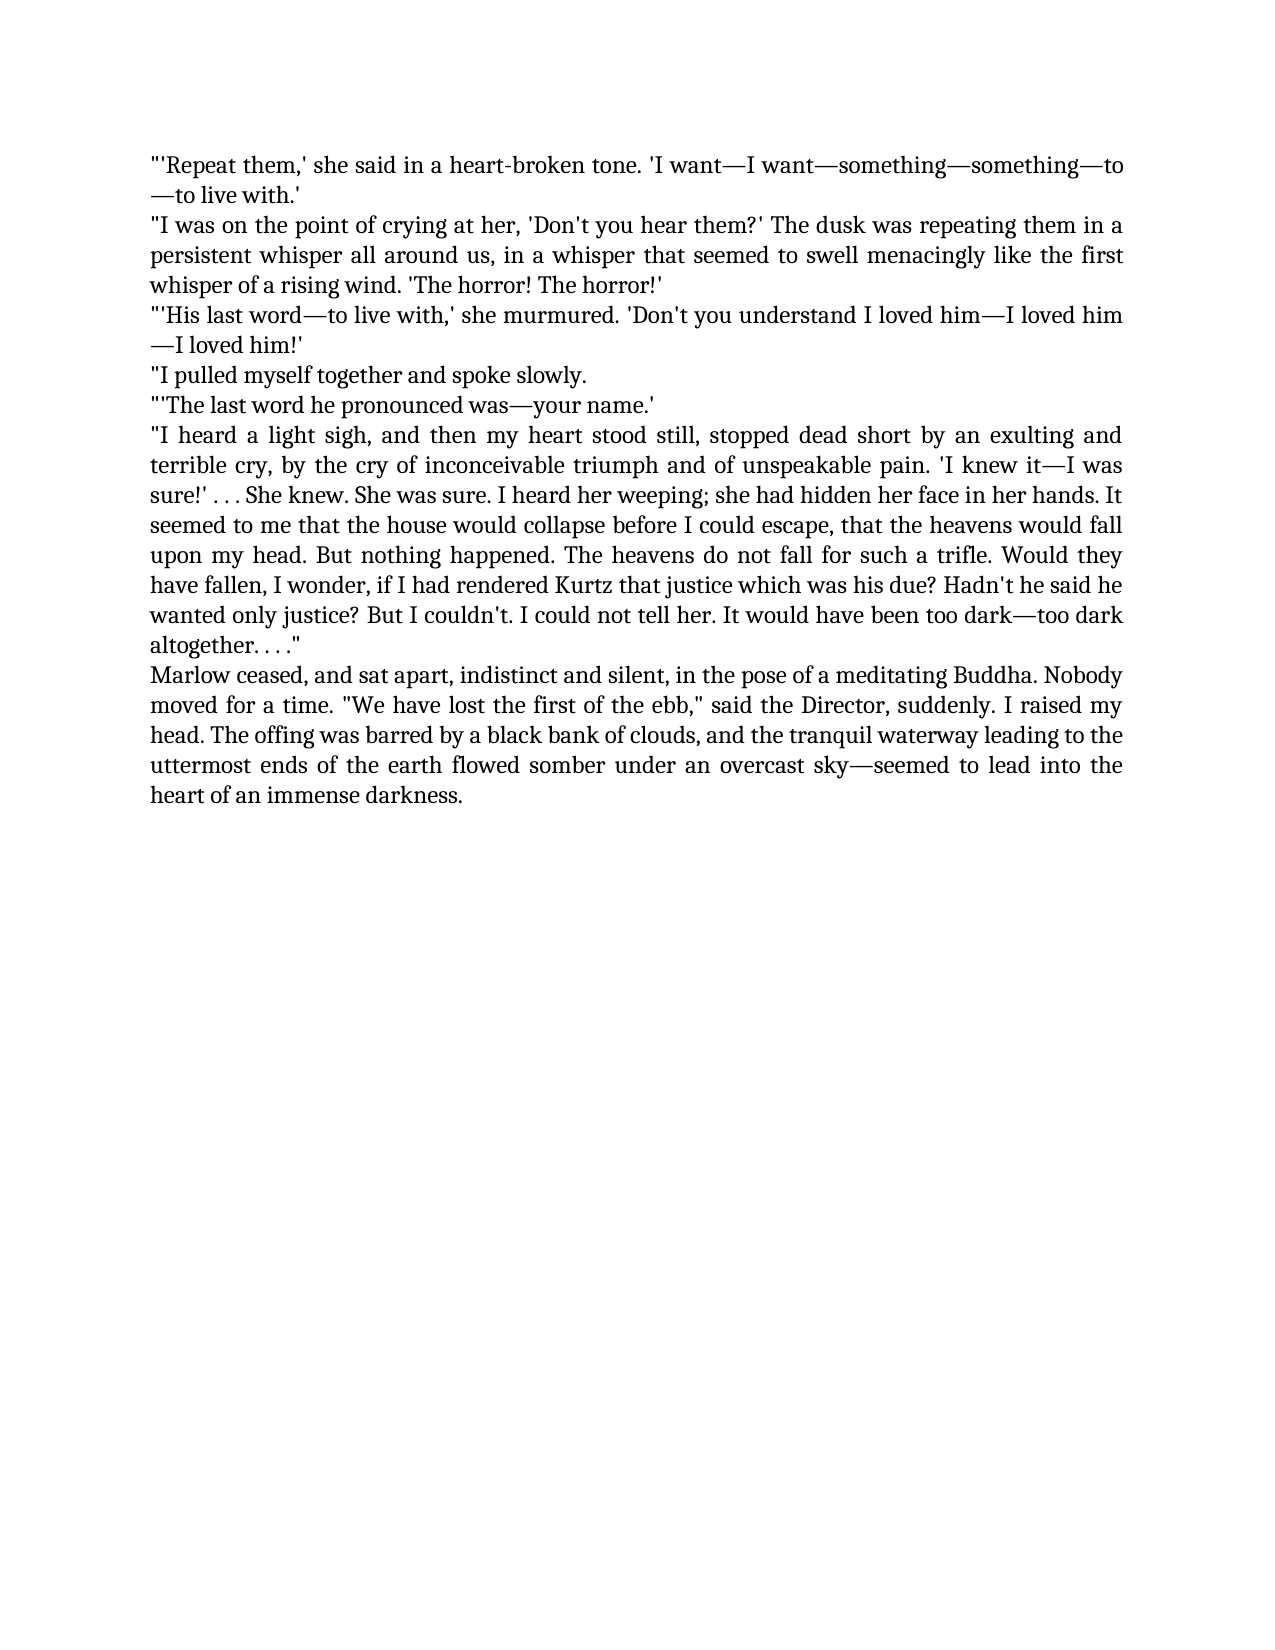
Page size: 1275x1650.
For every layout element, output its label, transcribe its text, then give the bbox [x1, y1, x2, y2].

text "I was on the point of crying at her, 'Don't you hear them?' The dusk was repeating them in a persistent whisper all around us, in a whisper that seemed to swell menacingly like the first whisper of a rising wind. 'The horror! The horror!' [150, 210, 1125, 300]
text "'Repeat them,' she said in a heart-broken tone. 'I want—I want—something—something—to—to live with.' [150, 150, 1125, 210]
text "I heard a light sigh, and then my heart stood still, stopped dead short by an exulting and terrible cry, by the cry of inconceivable triumph and of unspeakable pain. 'I knew it—I was sure!' . . . She knew. She was sure. I heard her weeping; she had hidden her face in her hands. It seemed to me that the house would collapse before I could escape, that the heavens would fall upon my head. But nothing happened. The heavens do not fall for such a trifle. Would they have fallen, I wonder, if I had rendered Kurtz that justice which was his due? Hadn't he said he wanted only justice? But I couldn't. I could not tell her. It would have been too dark—too dark altogether. . . ." [150, 420, 1125, 660]
text "'His last word—to live with,' she murmured. 'Don't you understand I loved him—I loved him—I loved him!' [150, 300, 1125, 360]
text "'The last word he pronounced was—your name.' [150, 390, 1125, 420]
text "I pulled myself together and spoke slowly. [150, 360, 1125, 390]
text Marlow ceased, and sat apart, indistinct and silent, in the pose of a meditating Buddha. Nobody moved for a time. "We have lost the first of the ebb," said the Director, suddenly. I raised my head. The offing was barred by a black bank of clouds, and the tranquil waterway leading to the uttermost ends of the earth flowed somber under an overcast sky—seemed to lead into the heart of an immense darkness. [150, 660, 1125, 810]
